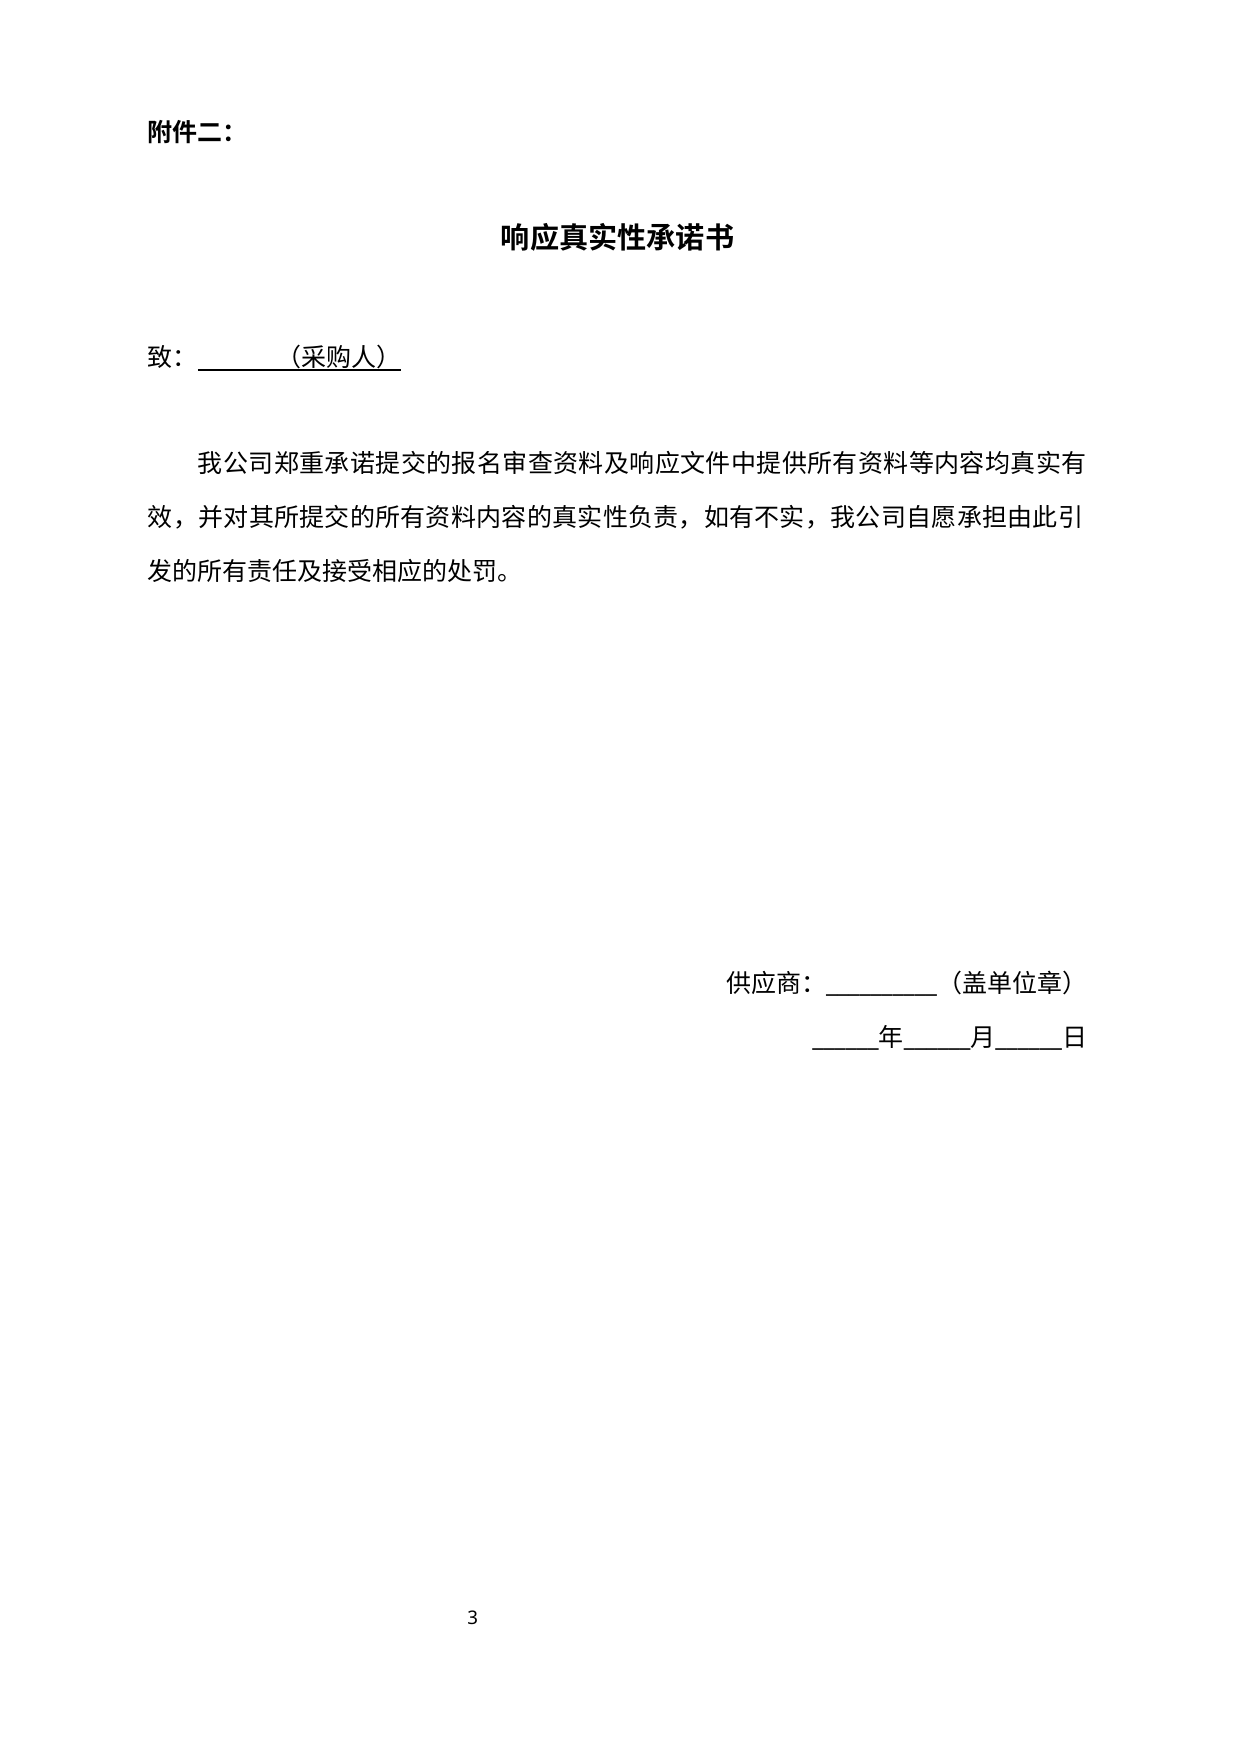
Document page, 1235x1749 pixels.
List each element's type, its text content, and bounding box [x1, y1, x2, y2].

text 响应真实性承诺书 [148, 215, 1087, 257]
text 供应商：__________（盖单位章） [148, 963, 1087, 1000]
text 我公司郑重承诺提交的报名审查资料及响应文件中提供所有资料等内容均真实有效，并对其所提交的所有资料内容的真实性负责，如有不实，我公司自愿承担由此引发的所有责任及接受相应的处罚。 [148, 443, 1087, 588]
text 附件二： [148, 112, 1087, 148]
text 致： （采购人） [148, 338, 1087, 374]
text ______年______月______日 [148, 1018, 1087, 1054]
